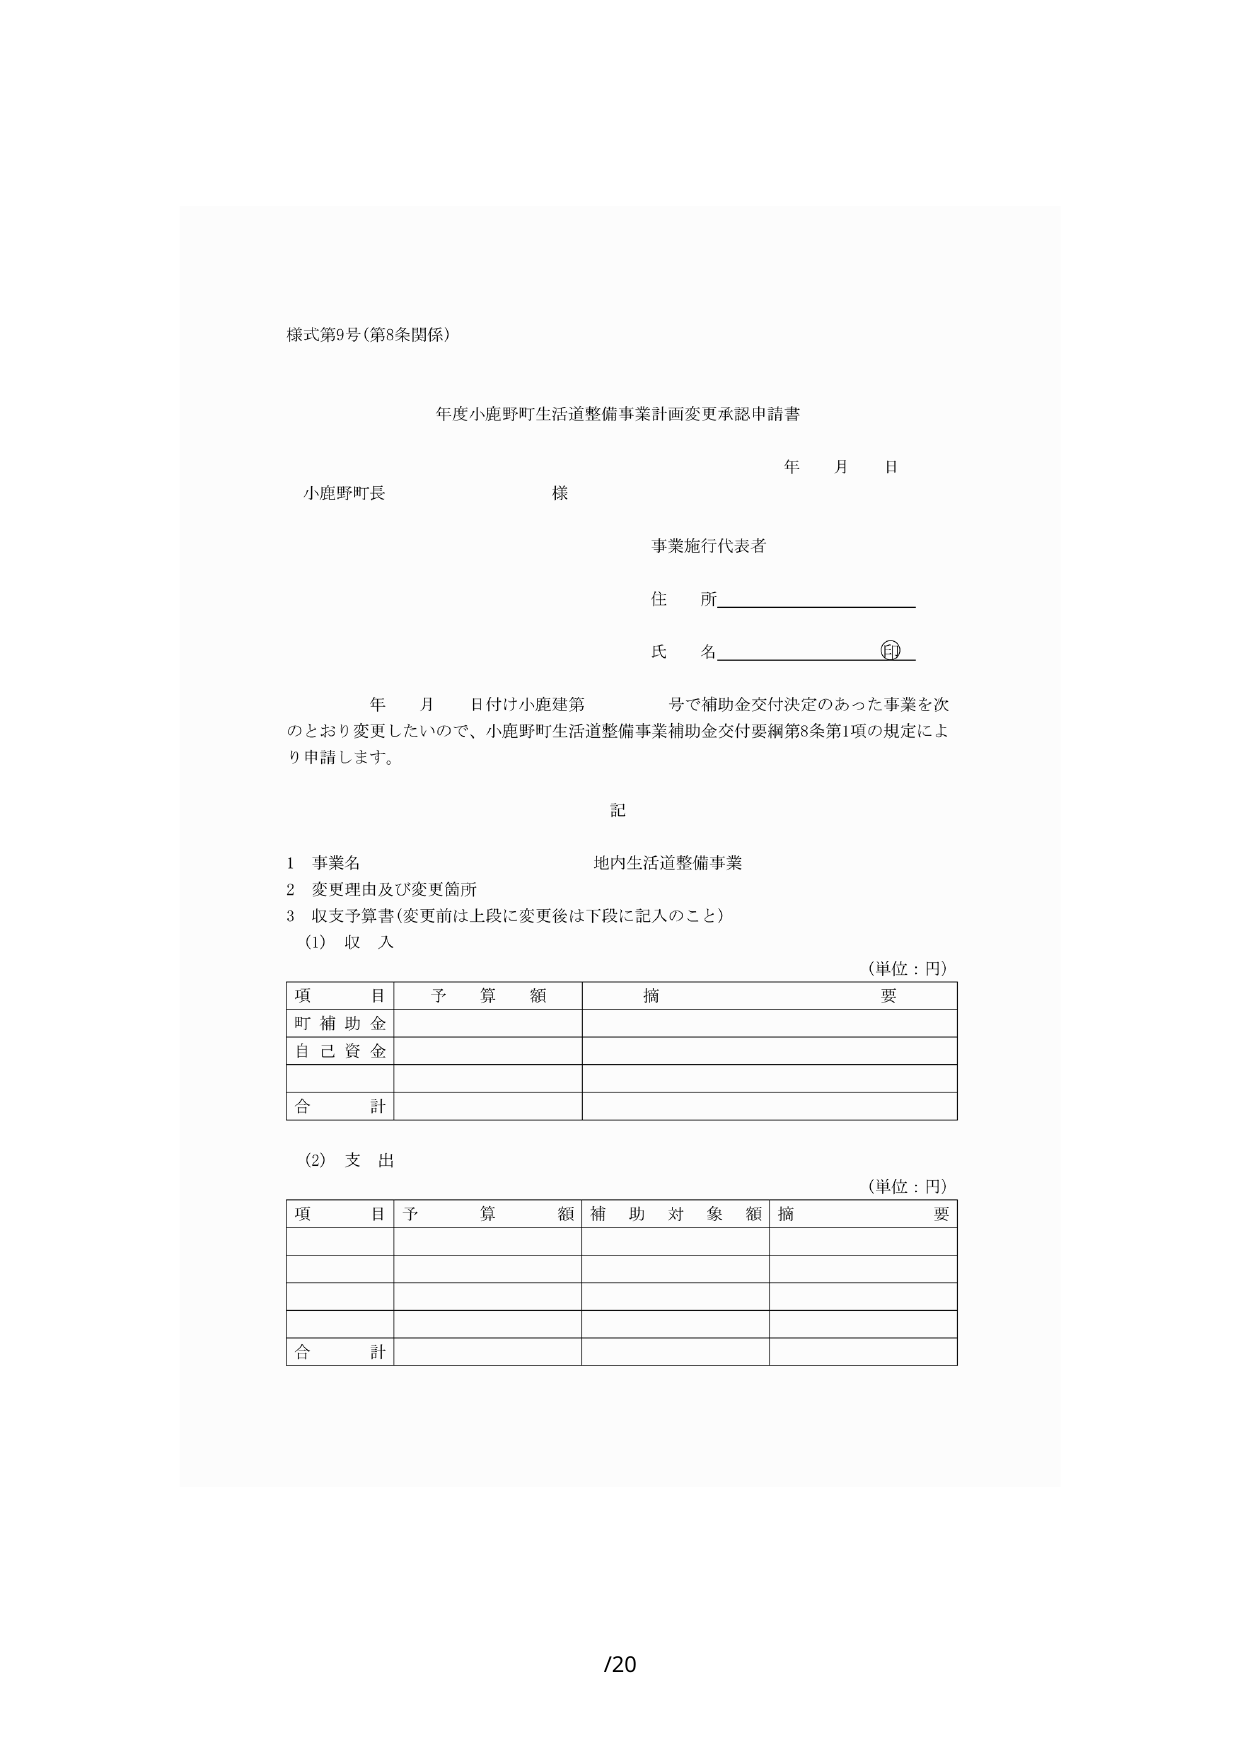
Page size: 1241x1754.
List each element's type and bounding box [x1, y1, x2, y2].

picture [179, 206, 1061, 1487]
